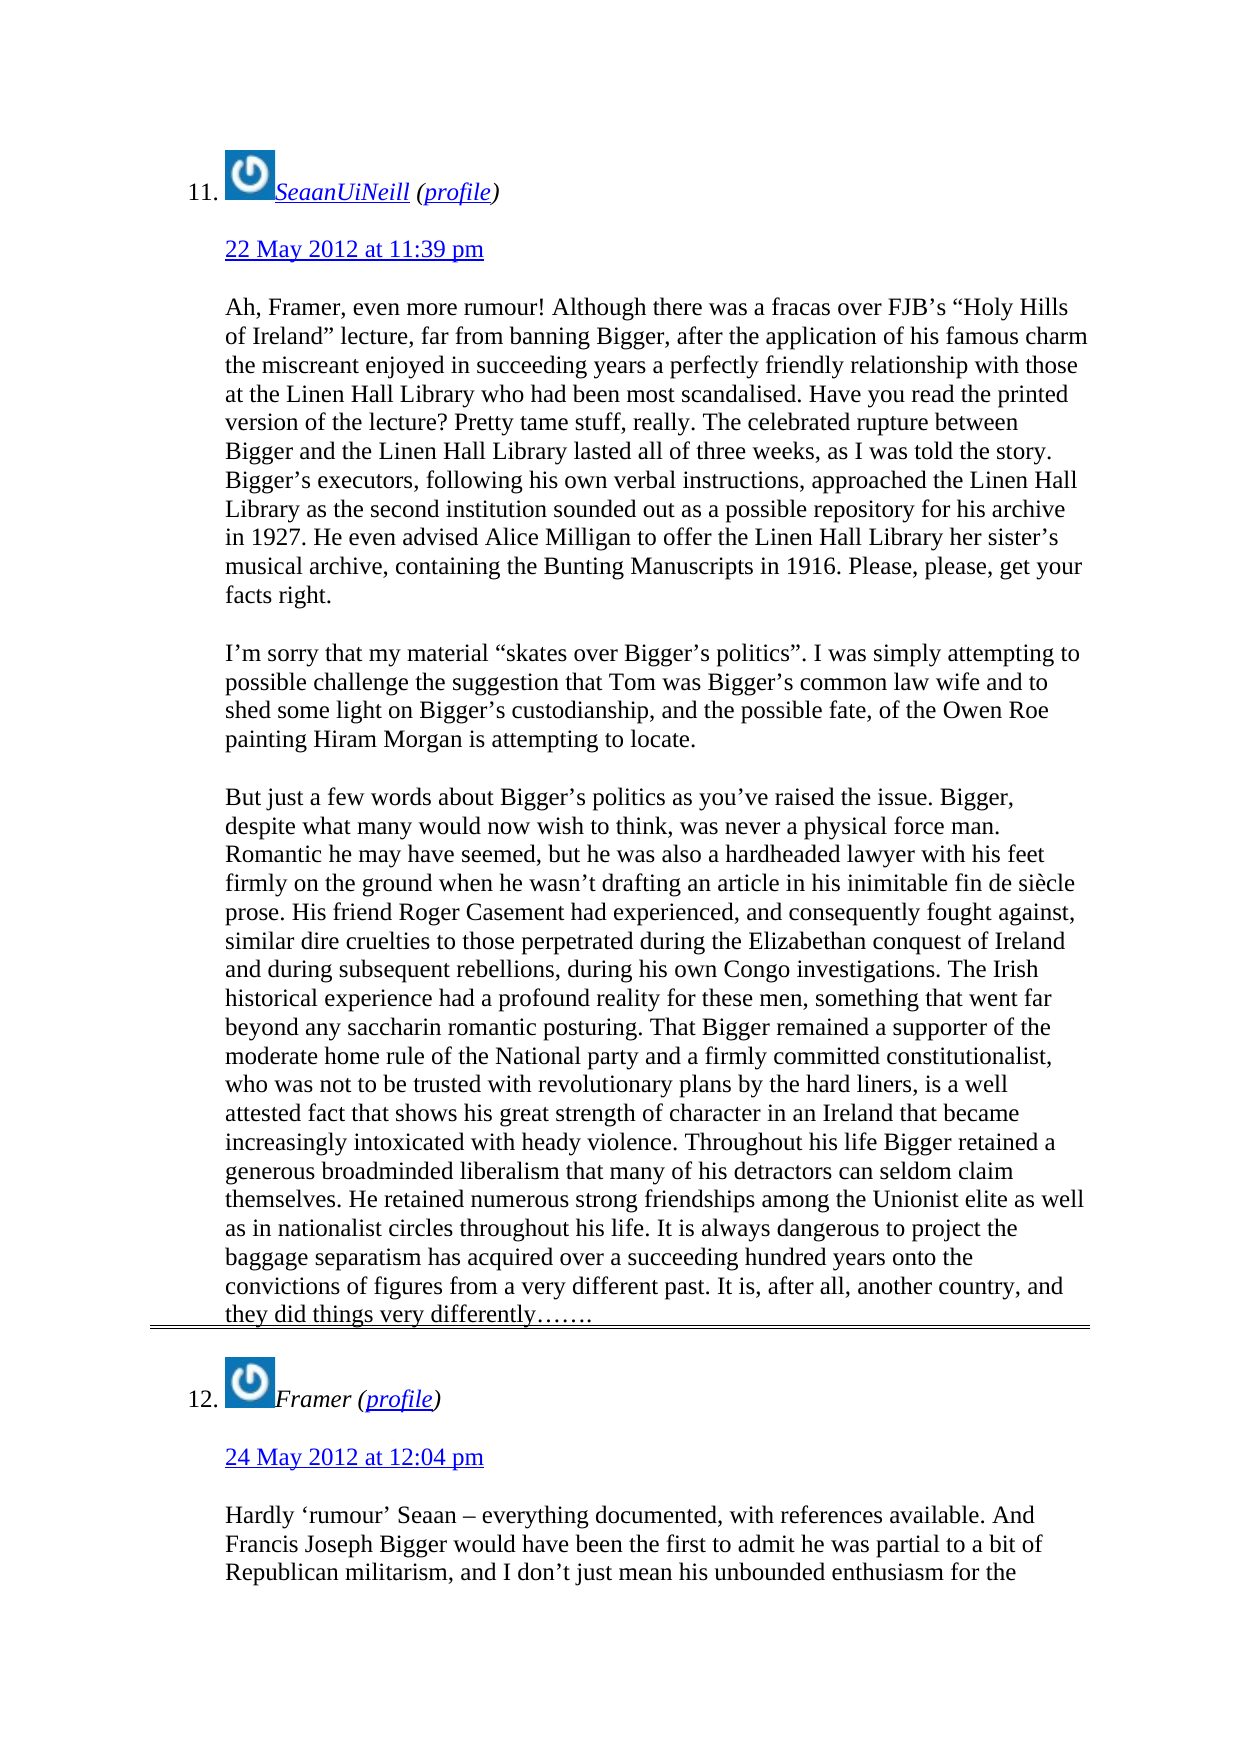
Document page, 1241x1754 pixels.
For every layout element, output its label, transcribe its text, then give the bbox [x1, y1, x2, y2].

text I’m sorry that my material “skates over Bigger’s politics”. I was simply attempting to possible challenge the suggestion that Tom was Bigger’s common law wife and to shed some light on Bigger’s custodianship, and the possible fate, of the Owen Roe painting Hiram Morgan is attempting to locate. [225, 638, 1090, 753]
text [225, 1500, 1090, 1586]
picture [225, 150, 275, 200]
text Ah, Framer, even more rumour! Although there was a fracas over FJB’s “Holy Hills of Ireland” lecture, far from banning Bigger, after the application of his famous charm the miscreant enjoyed in succeeding years a perfectly friendly relationship with those at the Linen Hall Library who had been most scandalised. Have you read the printed version of the lecture? Pretty tame stuff, really. The celebrated rupture between Bigger and the Linen Hall Library lasted all of three weeks, as I was told the story. Bigger’s executors, following his own verbal instructions, approached the Linen Hall Library as the second institution sounded out as a possible repository for his archive in 1927. He even advised Alice Milligan to offer the Linen Hall Library her sister’s musical archive, containing the Bunting Manuscripts in 1916. Please, please, get your facts right. [225, 292, 1090, 609]
list SeaanUiNeill (profile) [187, 150, 1090, 205]
text 22 May 2012 at 11:39 pm [225, 234, 1090, 263]
list Framer (profile) [187, 1357, 1090, 1413]
text 24 May 2012 at 12:04 pm [225, 1442, 1090, 1471]
picture [225, 1357, 275, 1408]
text But just a few words about Bigger’s politics as you’ve raised the issue. Bigger, despite what many would now wish to think, was never a physical force man. Romantic he may have seemed, but he was also a hardheaded lawyer with his feet firmly on the ground when he wasn’t drafting an article in his inimitable fin de siècle prose. His friend Roger Casement had experienced, and consequently fought against, similar dire cruelties to those perpetrated during the Elizabethan conquest of Ireland and during subsequent rebellions, during his own Congo investigations. The Irish historical experience had a profound reality for these men, something that went far beyond any saccharin romantic posturing. That Bigger remained a supporter of the moderate home rule of the National party and a firmly committed constitutionalist, who was not to be trusted with revolutionary plans by the hard liners, is a well attested fact that shows his great strength of character in an Ireland that became increasingly intoxicated with heady violence. Throughout his life Bigger retained a generous broadminded liberalism that many of his detractors can seldom claim themselves. He retained numerous strong friendships among the Unionist elite as well as in nationalist circles throughout his life. It is always dangerous to project the baggage separatism has acquired over a succeeding hundred years onto the convictions of figures from a very different past. It is, after all, another country, and they did things very differently……. [225, 782, 1090, 1325]
